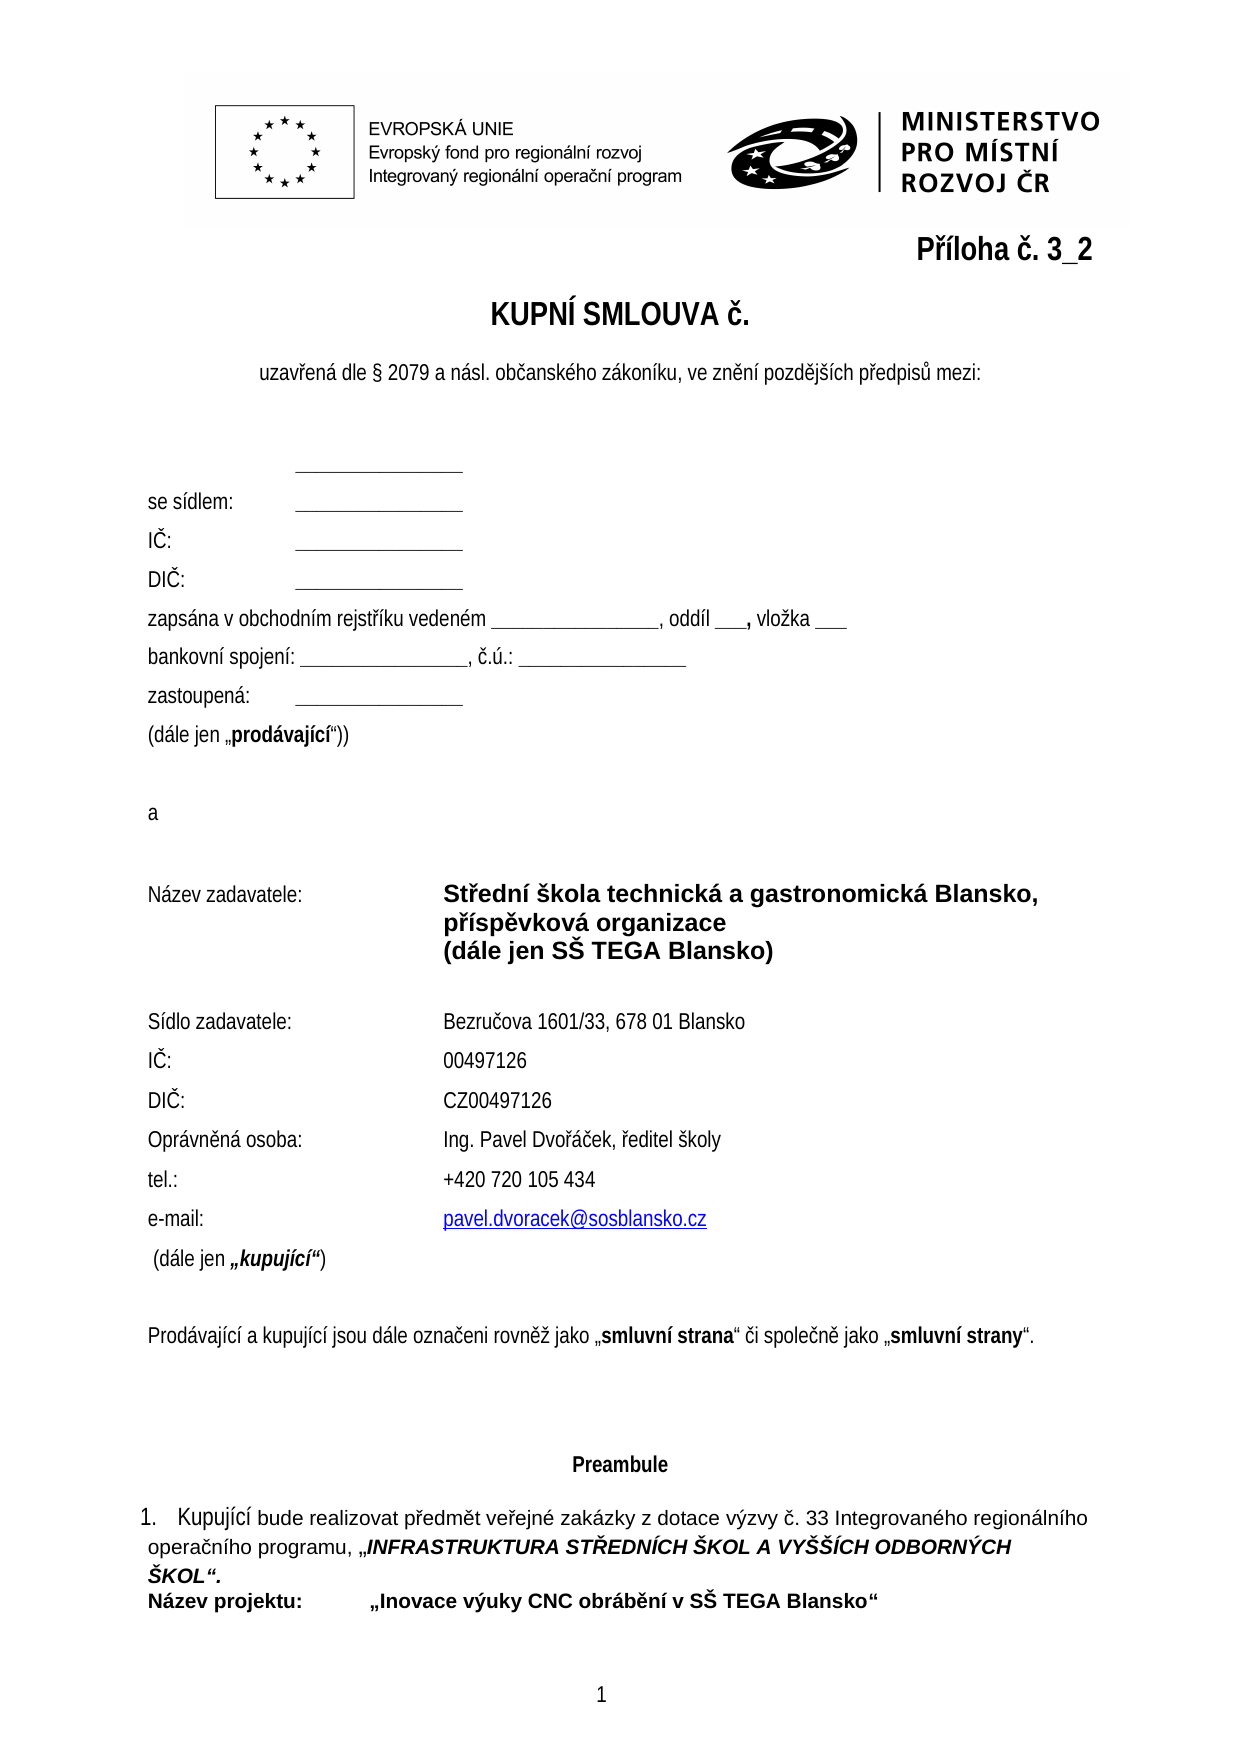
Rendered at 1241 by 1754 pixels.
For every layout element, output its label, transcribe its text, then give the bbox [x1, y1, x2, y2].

text e-mail: pavel.dvoracek@sosblansko.cz [148, 1205, 1093, 1232]
text Preambule [148, 1451, 1093, 1478]
text operačního programu, „INFRASTRUKTURA STŘEDNÍCH ŠKOL A VYŠŠÍCH ODBORNÝCH ŠKOL“. [148, 1531, 1093, 1588]
subtitle Příloha č. 3_2 [148, 229, 1093, 268]
text (dále jen SŠ TEGA Blansko) [370, 936, 1093, 965]
text a [148, 799, 1093, 825]
subtitle KUPNÍ SMLOUVA č. [148, 294, 1093, 333]
text Název zadavatele: Střední škola technická a gastronomická Blansko, [148, 879, 1093, 907]
text Sídlo zadavatele: Bezručova 1601/33, 678 01 Blansko [148, 1008, 1093, 1034]
text IČ: ________________ [148, 527, 1093, 553]
text IČ: 00497126 [148, 1047, 1093, 1074]
text Oprávněná osoba: Ing. Pavel Dvořáček, ředitel školy [148, 1126, 1093, 1153]
text tel.: +420 720 105 434 [148, 1166, 1093, 1192]
text DIČ: ________________ [148, 566, 1093, 592]
text bankovní spojení: ________________, č.ú.: ________________ [148, 643, 1093, 670]
text zastoupená: ________________ [148, 682, 1093, 708]
text ________________ [222, 449, 1093, 475]
list Kupující bude realizovat předmět veřejné zakázky z dotace výzvy č. 33 Integrovaného regionálního [140, 1502, 1093, 1531]
text (dále jen „kupující“) [148, 1245, 1093, 1271]
text zapsána v obchodním rejstříku vedeném ________________, oddíl ___, vložka ___ [148, 604, 1093, 631]
text uzavřená dle § násl. občanského zákoníku, ve znění pozdějších předpisů mezi: [148, 359, 1093, 386]
text (dále jen „prodávající“)) [148, 721, 1093, 747]
text Název projektu: „Inovace výuky CNC obrábění v SŠ TEGA Blansko“ [148, 1588, 1093, 1612]
text se sídlem: ________________ [148, 488, 1093, 514]
text příspěvková organizace [370, 907, 1093, 936]
text Prodávající a kupující jsou dále označeni rovněž jako „smluvní strana“ či společně jako „smluvní strany“. [148, 1322, 1093, 1349]
picture [184, 73, 1130, 230]
text DIČ: CZ00497126 [148, 1087, 1093, 1113]
